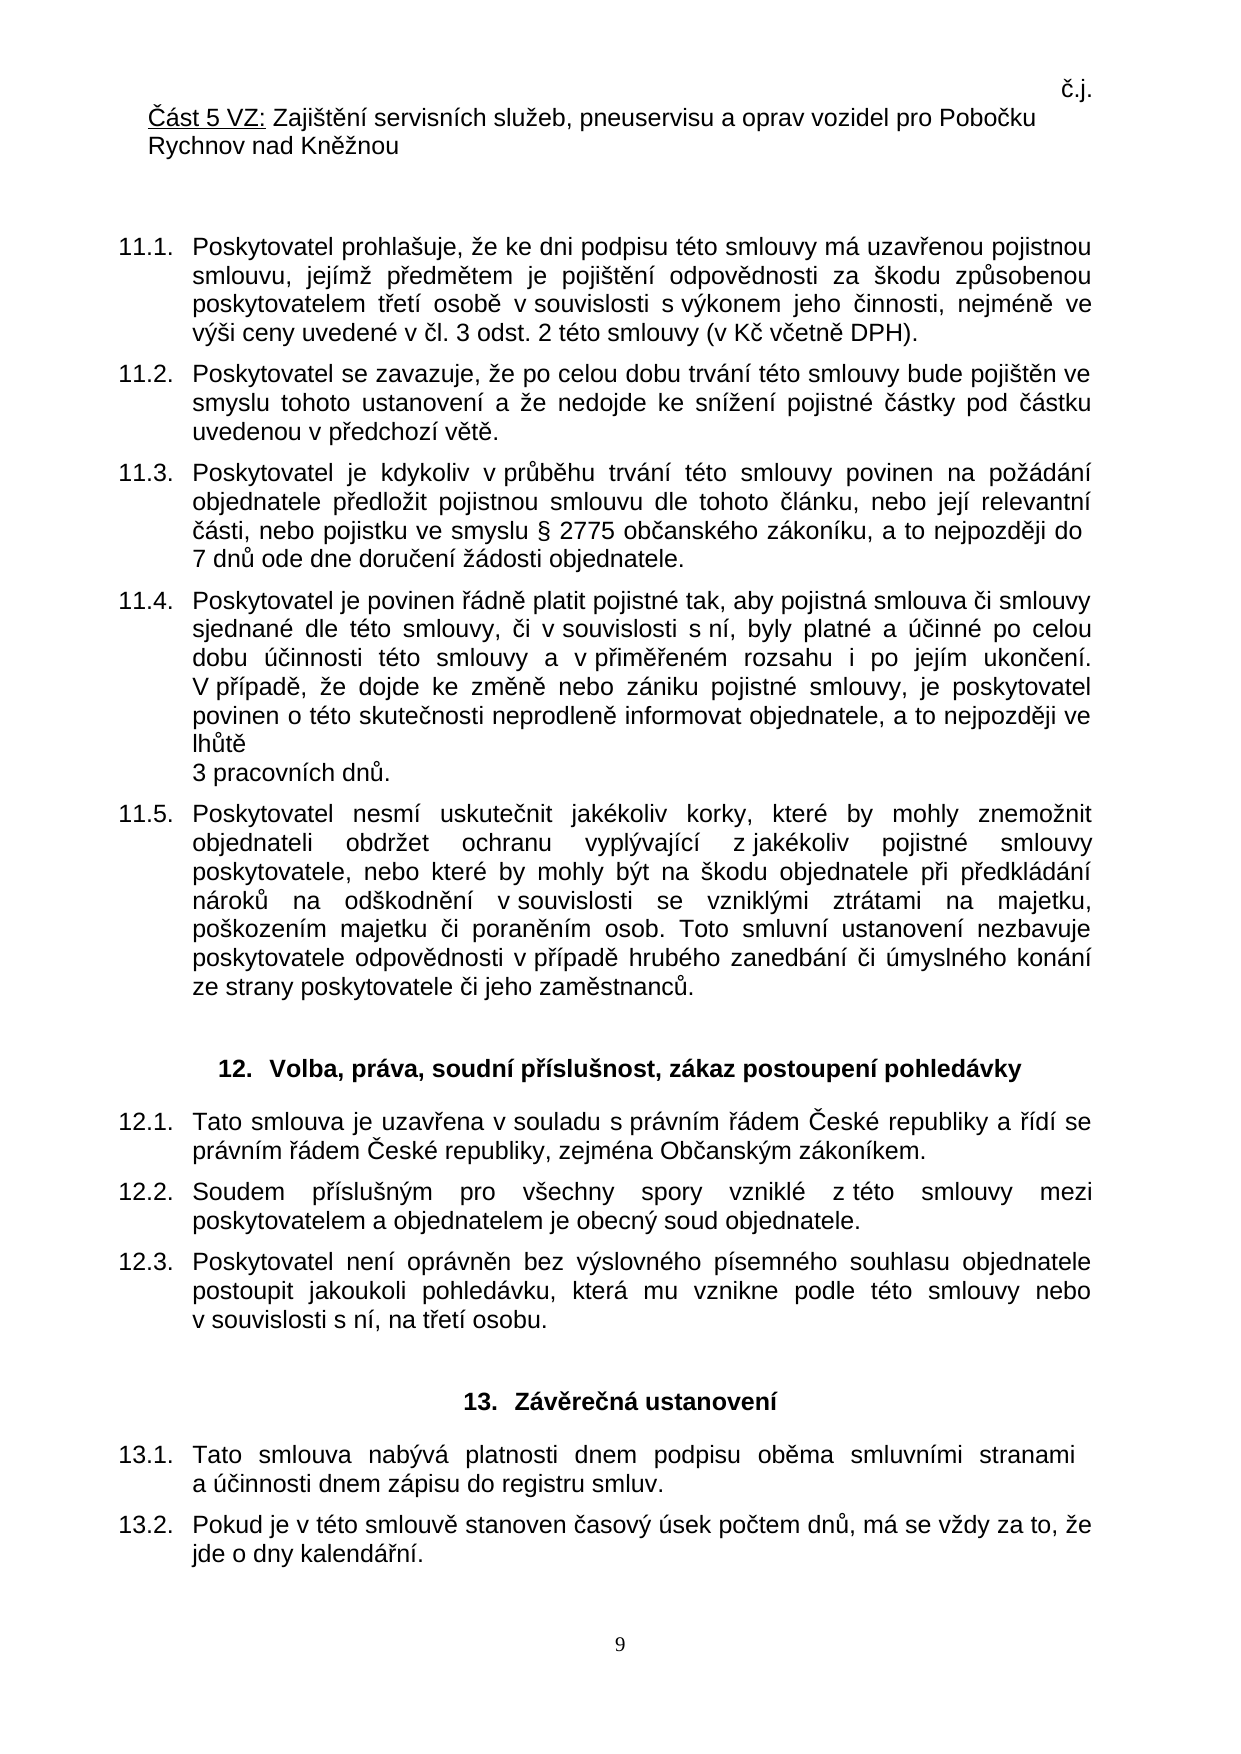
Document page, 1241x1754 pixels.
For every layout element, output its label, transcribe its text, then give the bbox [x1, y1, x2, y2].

list Poskytovatel se zavazuje, že po celou dobu trvání této smlouvy bude pojištěn ve smyslu tohoto ustanovení a že nedojde ke snížení pojistné částky pod částku uvedenou v předchozí větě. [118, 359, 1093, 446]
list Poskytovatel nesmí uskutečnit jakékoliv korky, které by mohly znemožnit objednateli obdržet ochranu vyplývající z jakékoliv pojistné smlouvy poskytovatele, nebo které by mohly být na škodu objednatele při předkládání nároků na odškodnění v souvislosti se vzniklými ztrátami na majetku, poškozením majetku či poraněním osob. Toto smluvní ustanovení nezbavuje poskytovatele odpovědnosti v případě hrubého zanedbání či úmyslného konání ze strany poskytovatele či jeho zaměstnanců. [118, 799, 1093, 1001]
list Pokud je v této smlouvě stanoven časový úsek počtem dnů, má se vždy za to, že jde o dny kalendářní. [118, 1510, 1093, 1567]
list Tato smlouva je uzavřena v souladu s právním řádem České republiky a řídí se právním řádem České republiky, zejména Občanským zákoníkem. [118, 1107, 1093, 1164]
list Závěrečná ustanovení [148, 1387, 1093, 1416]
list Volba, práva, soudní příslušnost, zákaz postoupení pohledávky [148, 1054, 1093, 1083]
list Poskytovatel je povinen řádně platit pojistné tak, aby pojistná smlouva či smlouvy sjednané dle této smlouvy, či v souvislosti s ní, byly platné a účinné po celou dobu účinnosti této smlouvy a v přiměřeném rozsahu i po jejím ukončení. V případě, že dojde ke změně nebo zániku pojistné smlouvy, je poskytovatel povinen o této skutečnosti neprodleně informovat objednatele, a to nejpozději ve lhůtě 3 pracovních dnů. [118, 586, 1093, 787]
list Tato smlouva nabývá platnosti dnem podpisu oběma smluvními stranami a účinnosti dnem zápisu do registru smluv. [118, 1440, 1093, 1497]
list Poskytovatel je kdykoliv v průběhu trvání této smlouvy povinen na požádání objednatele předložit pojistnou smlouvu dle tohoto článku, nebo její relevantní části, nebo pojistku ve smyslu § 2775 občanského zákoníku, a to nejpozději do 7 dnů ode dne doručení žádosti objednatele. [118, 458, 1093, 573]
list Soudem příslušným pro všechny spory vzniklé z této smlouvy mezi poskytovatelem a objednatelem je obecný soud objednatele. [118, 1177, 1093, 1234]
list Poskytovatel prohlašuje, že ke dni podpisu této smlouvy má uzavřenou pojistnou smlouvu, jejímž předmětem je pojištění odpovědnosti za škodu způsobenou poskytovatelem třetí osobě v souvislosti s výkonem jeho činnosti, nejméně ve výši ceny uvedené v čl. 3 odst. 2 této smlouvy (v Kč včetně DPH). [118, 232, 1093, 347]
list Poskytovatel není oprávněn bez výslovného písemného souhlasu objednatele postoupit jakoukoli pohledávku, která mu vznikne podle této smlouvy nebo v souvislosti s ní, na třetí osobu. [118, 1247, 1093, 1333]
